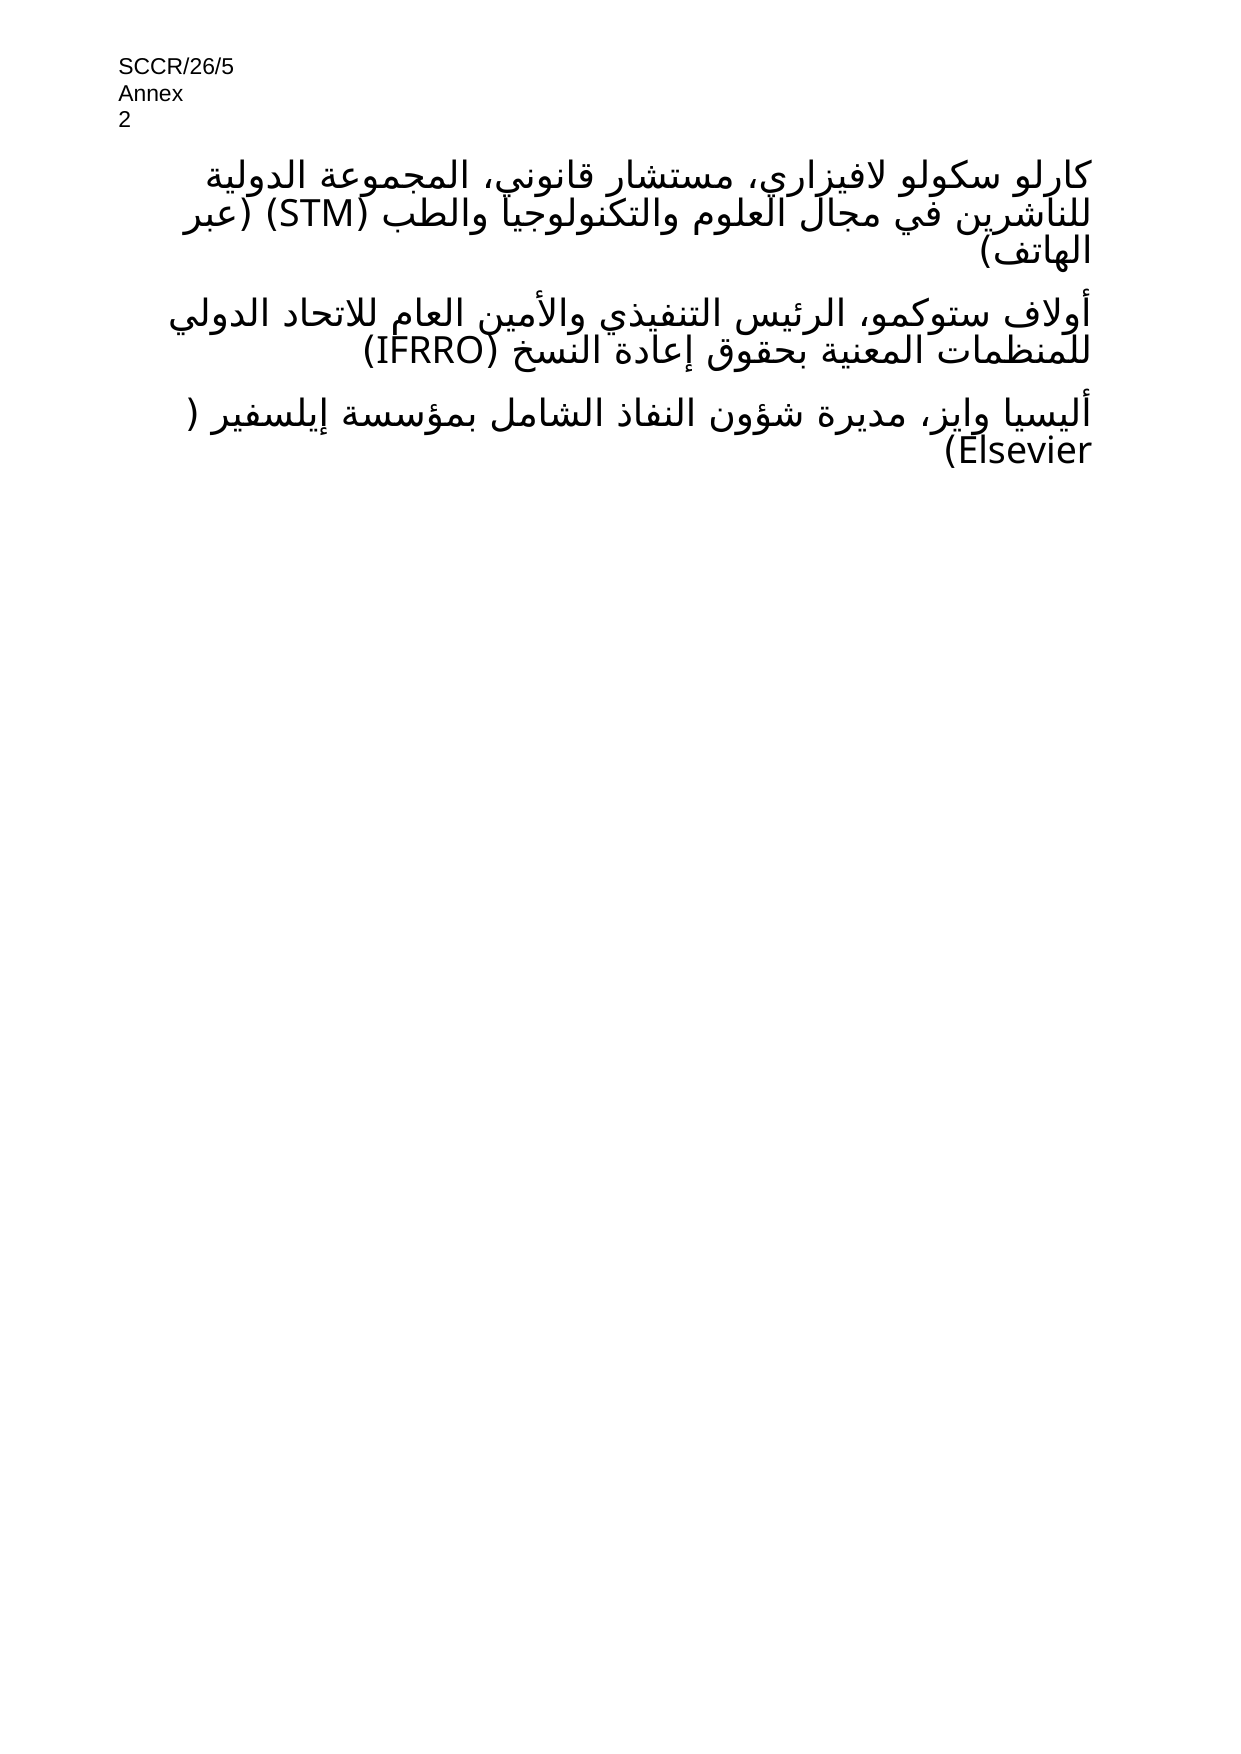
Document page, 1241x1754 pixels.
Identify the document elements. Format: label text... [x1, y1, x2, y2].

text أليسيا وايز، مديرة شؤون النفاذ الشامل بمؤسسة إيلسفير (Elsevier) [118, 396, 1092, 471]
text أولاف ستوكمو، الرئيس التنفيذي والأمين العام للاتحاد الدولي للمنظمات المعنية بحقوق إعادة النسخ (IFRRO) [118, 296, 1092, 371]
list كارلو سكولو لافيزاري، مستشار قانوني، المجموعة الدولية للناشرين في مجال العلوم والتكنولوجيا والطب (STM) (عبر الهاتف) [118, 158, 1092, 271]
